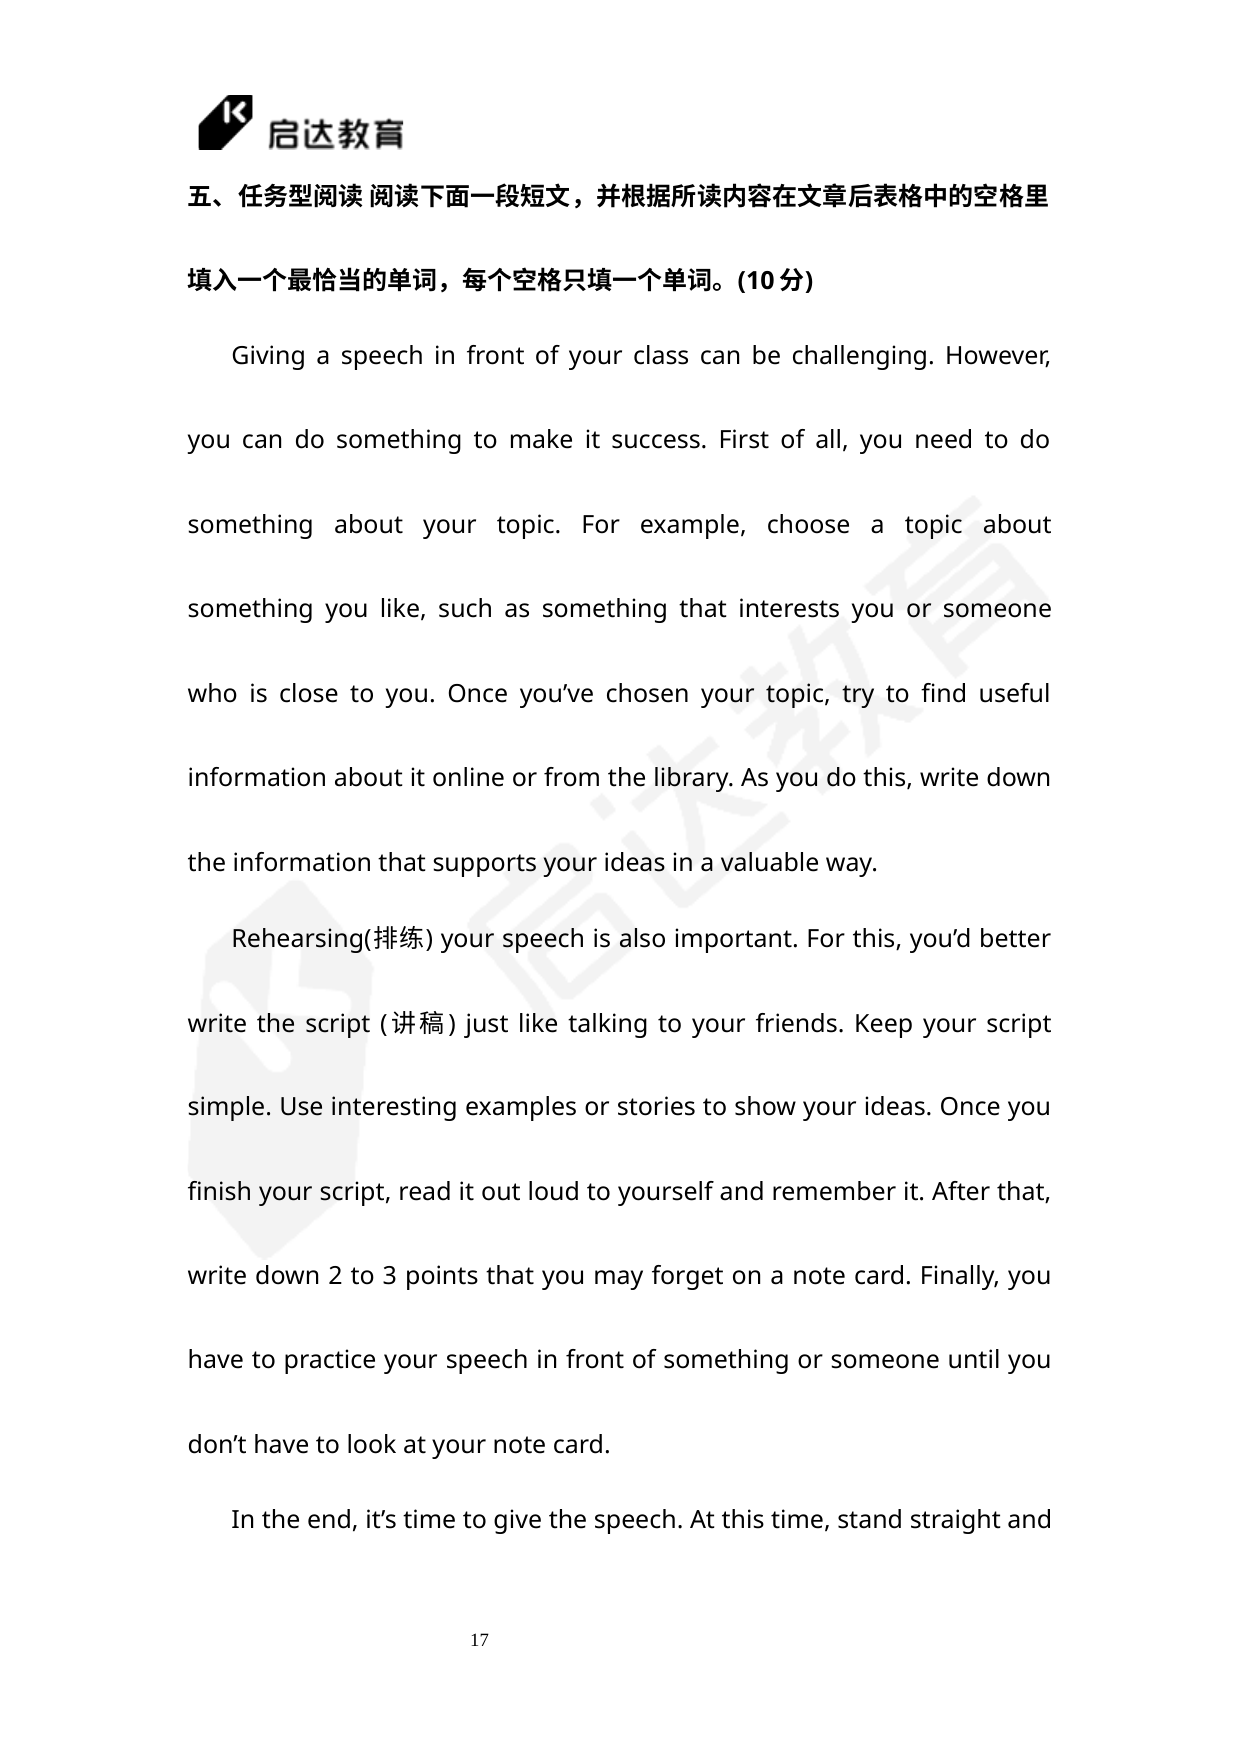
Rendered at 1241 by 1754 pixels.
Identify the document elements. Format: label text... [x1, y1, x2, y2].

text Rehearsing(排练) your speech is also important. For this, you’d better write the script (讲稿) just like talking to your friends. Keep your script simple. Use interesting examples or stories to show your ideas. Once you finish your script, read it out loud to yourself and remember it. After that, write down 2 to 3 points that you may forget on a note card. Finally, you have to practice your speech in front of something or someone until you don’t have to look at your note card. [187, 904, 1053, 1476]
text Giving a speech in front of your class can be challenging. However, you can do something to make it success. First of all, you need to do something about your topic. For example, choose a topic about something you like, such as something that interests you or someone who is close to you. Once you’ve chosen your topic, try to find useful information about it online or from the library. As you do this, write down the information that supports your ideas in a valuable way. [187, 322, 1053, 894]
picture [198, 95, 404, 150]
text 五、任务型阅读 阅读下面一段短文，并根据所读内容在文章后表格中的空格里填入一个最恰当的单词，每个空格只填一个单词。(10分) [187, 162, 1053, 311]
